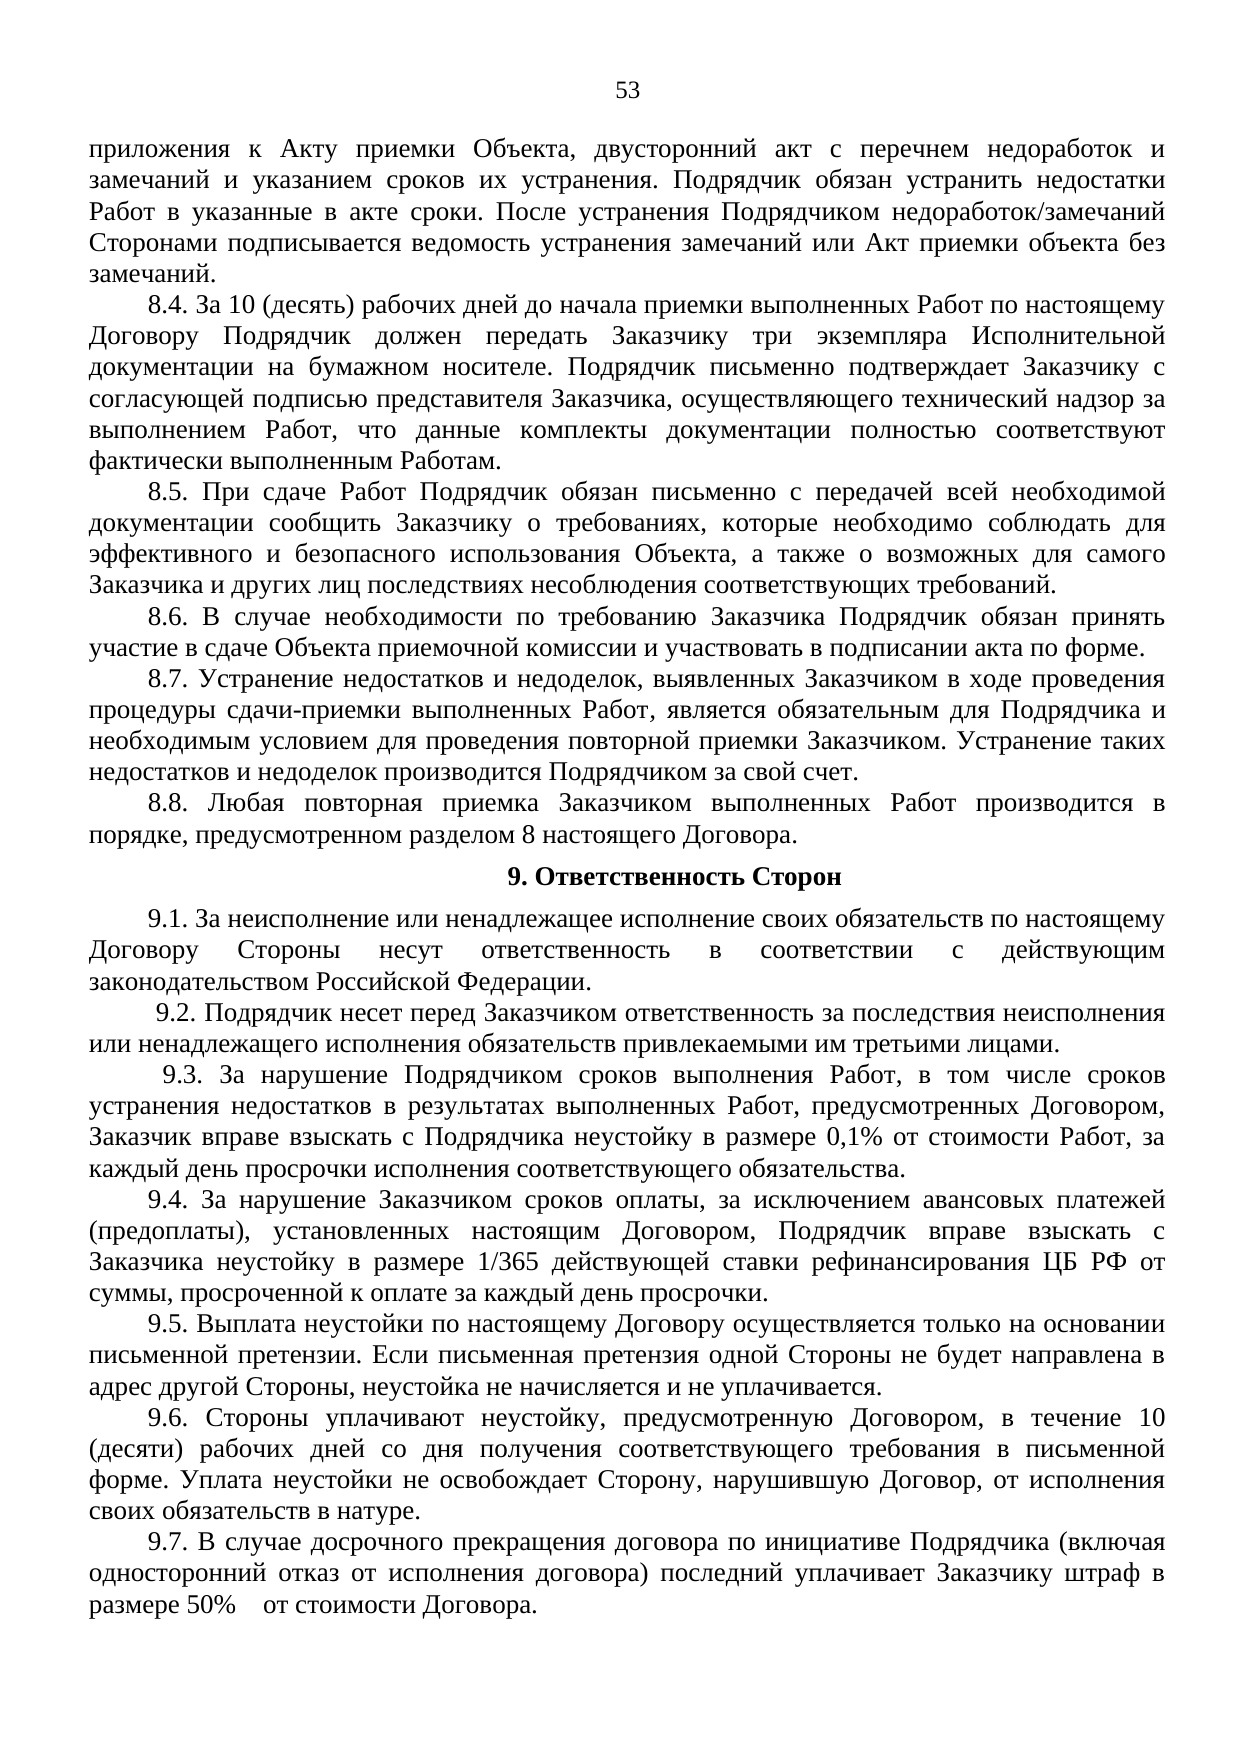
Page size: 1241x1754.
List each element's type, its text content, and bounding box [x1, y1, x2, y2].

text 9.1. За неисполнение или ненадлежащее исполнение своих обязательств по настоящему Договору Стороны несут ответственность в соответствии с действующим законодательством Российской Федерации. [89, 902, 1167, 996]
text 8.6. В случае необходимости по требованию Заказчика Подрядчик обязан принять участие в сдаче Объекта приемочной комиссии и участвовать в подписании акта по форме. [89, 600, 1167, 662]
text 9.4. За нарушение Заказчиком сроков оплаты, за исключением авансовых платежей (предоплаты), установленных настоящим Договором, Подрядчик вправе взыскать с Заказчика неустойку в размере 1/365 действующей ставки рефинансирования ЦБ РФ от суммы, просроченной к оплате за каждый день просрочки. [89, 1183, 1167, 1307]
text 8.4. За 10 (десять) рабочих дней до начала приемки выполненных Работ по настоящему Договору Подрядчик должен передать Заказчику три экземпляра Исполнительной документации на бумажном носителе. Подрядчик письменно подтверждает Заказчику с согласующей подписью представителя Заказчика, осуществляющего технический надзор за выполнением Работ, что данные комплекты документации полностью соответствуют фактически выполненным Работам. [89, 288, 1167, 475]
text 8.8. Любая повторная приемка Заказчиком выполненных Работ производится в порядке, предусмотренном разделом 8 настоящего Договора. [89, 787, 1167, 849]
text 9.7. В случае досрочного прекращения договора по инициативе Подрядчика (включая односторонний отказ от исполнения договора) последний уплачивает Заказчику штраф в размере 50% от стоимости Договора. [89, 1525, 1167, 1619]
text 8.7. Устранение недостатков и недоделок, выявленных Заказчиком в ходе проведения процедуры сдачи-приемки выполненных Работ, является обязательным для Подрядчика и необходимым условием для проведения повторной приемки Заказчиком. Устранение таких недостатков и недоделок производится Подрядчиком за свой счет. [89, 662, 1167, 787]
text 9.2. Подрядчик несет перед Заказчиком ответственность за последствия неисполнения или ненадлежащего исполнения обязательств привлекаемыми им третьими лицами. [89, 996, 1167, 1058]
text 9. Ответственность Сторон [182, 860, 1167, 891]
text 8.5. При сдаче Работ Подрядчик обязан письменно с передачей всей необходимой документации сообщить Заказчику о требованиях, которые необходимо соблюдать для эффективного и безопасного использования Объекта, а также о возможных для самого Заказчика и других лиц последствиях несоблюдения соответствующих требований. [89, 475, 1167, 600]
text 9.3. За нарушение Подрядчиком сроков выполнения Работ, в том числе сроков устранения недостатков в результатах выполненных Работ, предусмотренных Договором, Заказчик вправе взыскать с Подрядчика неустойку в размере 0,1% от стоимости Работ, за каждый день просрочки исполнения соответствующего обязательства. [89, 1058, 1167, 1183]
text 9.6. Стороны уплачивают неустойку, предусмотренную Договором, в течение 10 (десяти) рабочих дней со дня получения соответствующего требования в письменной форме. Уплата неустойки не освобождает Сторону, нарушившую Договор, от исполнения своих обязательств в натуре. [89, 1401, 1167, 1525]
text 9.5. Выплата неустойки по настоящему Договору осуществляется только на основании письменной претензии. Если письменная претензия одной Стороны не будет направлена в адрес другой Стороны, неустойка не начисляется и не уплачивается. [89, 1307, 1167, 1401]
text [89, 132, 1167, 288]
